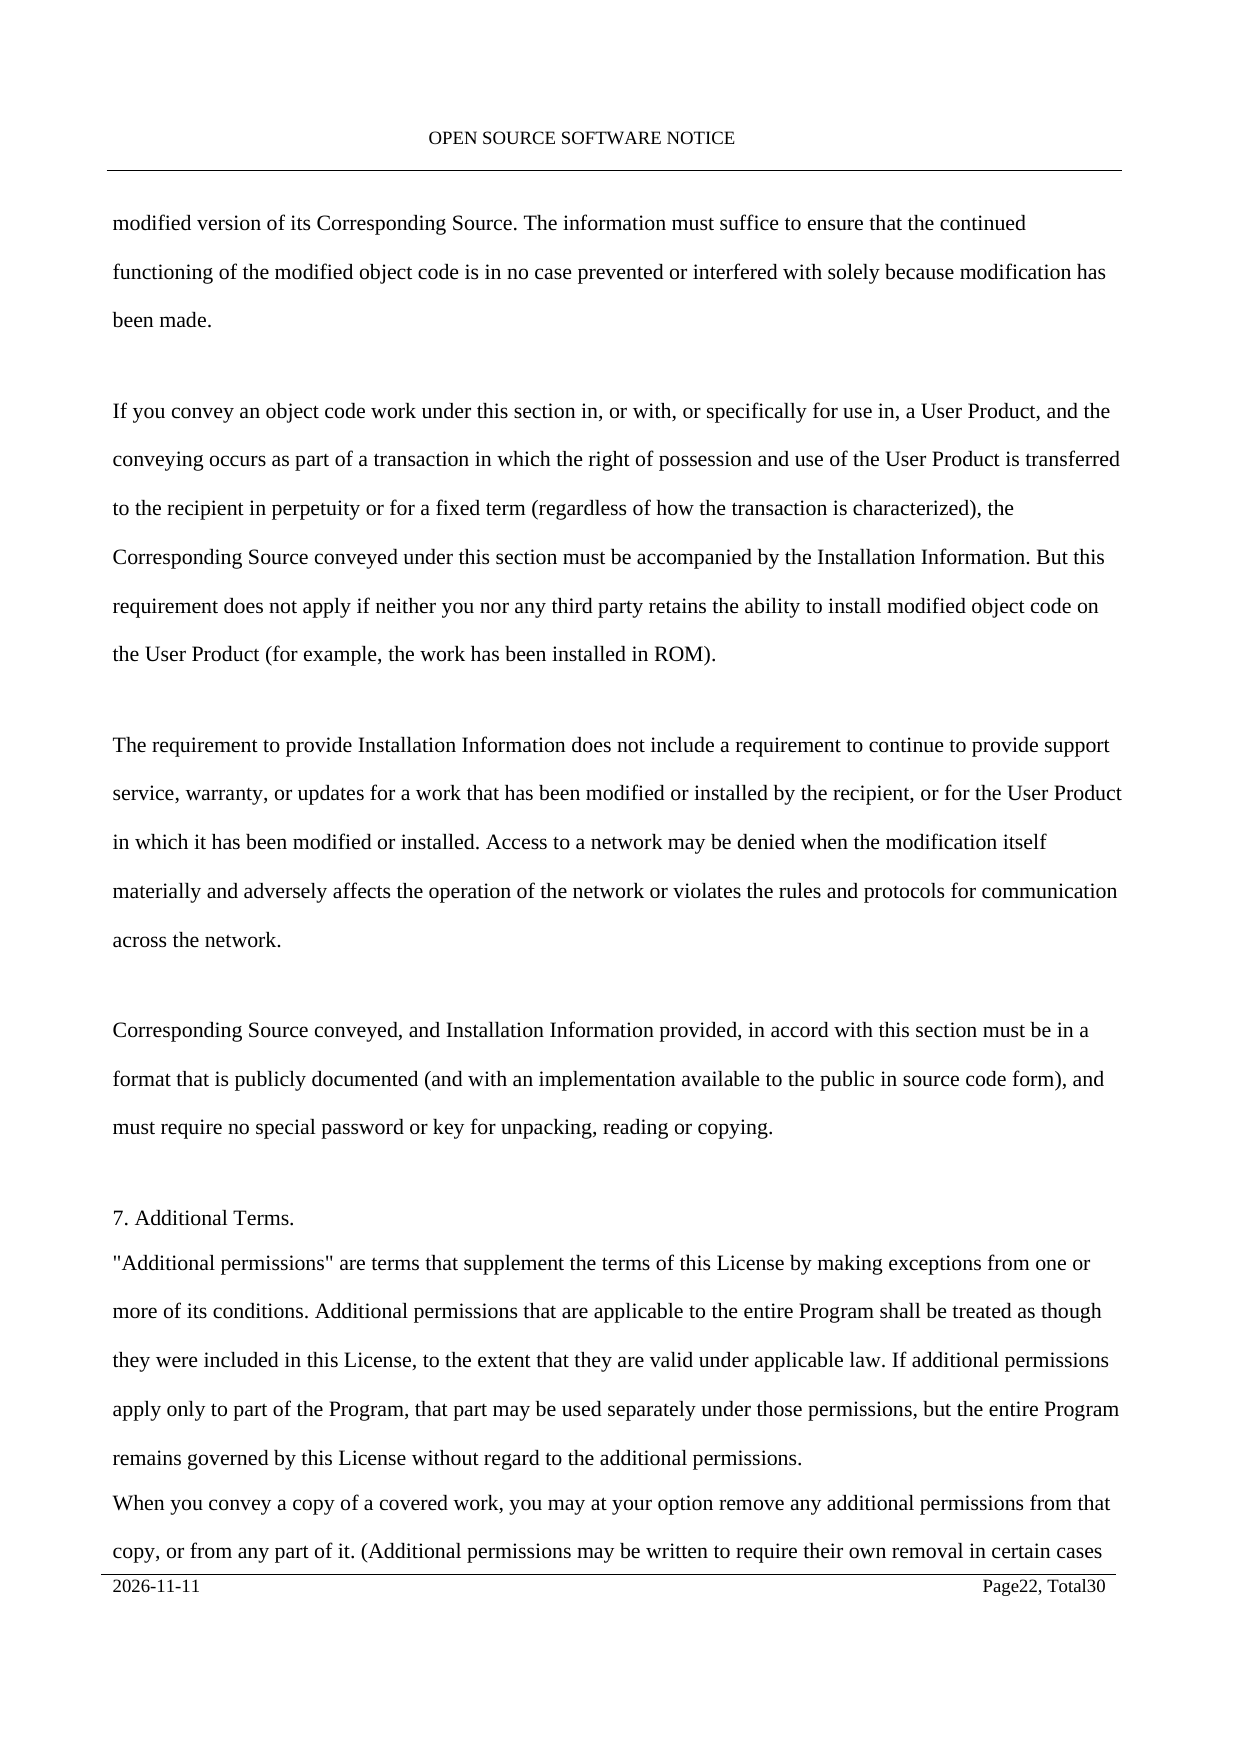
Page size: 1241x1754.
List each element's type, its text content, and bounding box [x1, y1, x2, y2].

text If you convey an object code work under this section in, or with, or specifically for use in, a User Product, and the conveying occurs as part of a transaction in which the right of possession and use of the User Product is transferred to the recipient in perpetuity or for a fixed term (regardless of how the transaction is characterized), the Corresponding Source conveyed under this section must be accompanied by the Installation Information. But this requirement does not apply if neither you nor any third party retains the ability to install modified object code on the User Product (for example, the work has been installed in ROM). [112, 394, 1128, 670]
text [112, 1486, 1128, 1567]
text "Additional permissions" are terms that supplement the terms of this License by making exceptions from one or more of its conditions. Additional permissions that are applicable to the entire Program shall be treated as though they were included in this License, to the extent that they are valid under applicable law. If additional permissions apply only to part of the Program, that part may be used separately under those permissions, but the entire Program remains governed by this License without regard to the additional permissions. [112, 1246, 1128, 1473]
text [112, 206, 1128, 336]
text 7. Additional Terms. [112, 1201, 1128, 1233]
text Corresponding Source conveyed, and Installation Information provided, in accord with this section must be in a format that is publicly documented (and with an implementation available to the public in source code form), and must require no special password or key for unpacking, reading or copying. [112, 1013, 1128, 1143]
text The requirement to provide Installation Information does not include a requirement to continue to provide support service, warranty, or updates for a work that has been modified or installed by the recipient, or for the User Product in which it has been modified or installed. Access to a network may be denied when the modification itself materially and adversely affects the operation of the network or violates the rules and protocols for communication across the network. [112, 728, 1128, 956]
